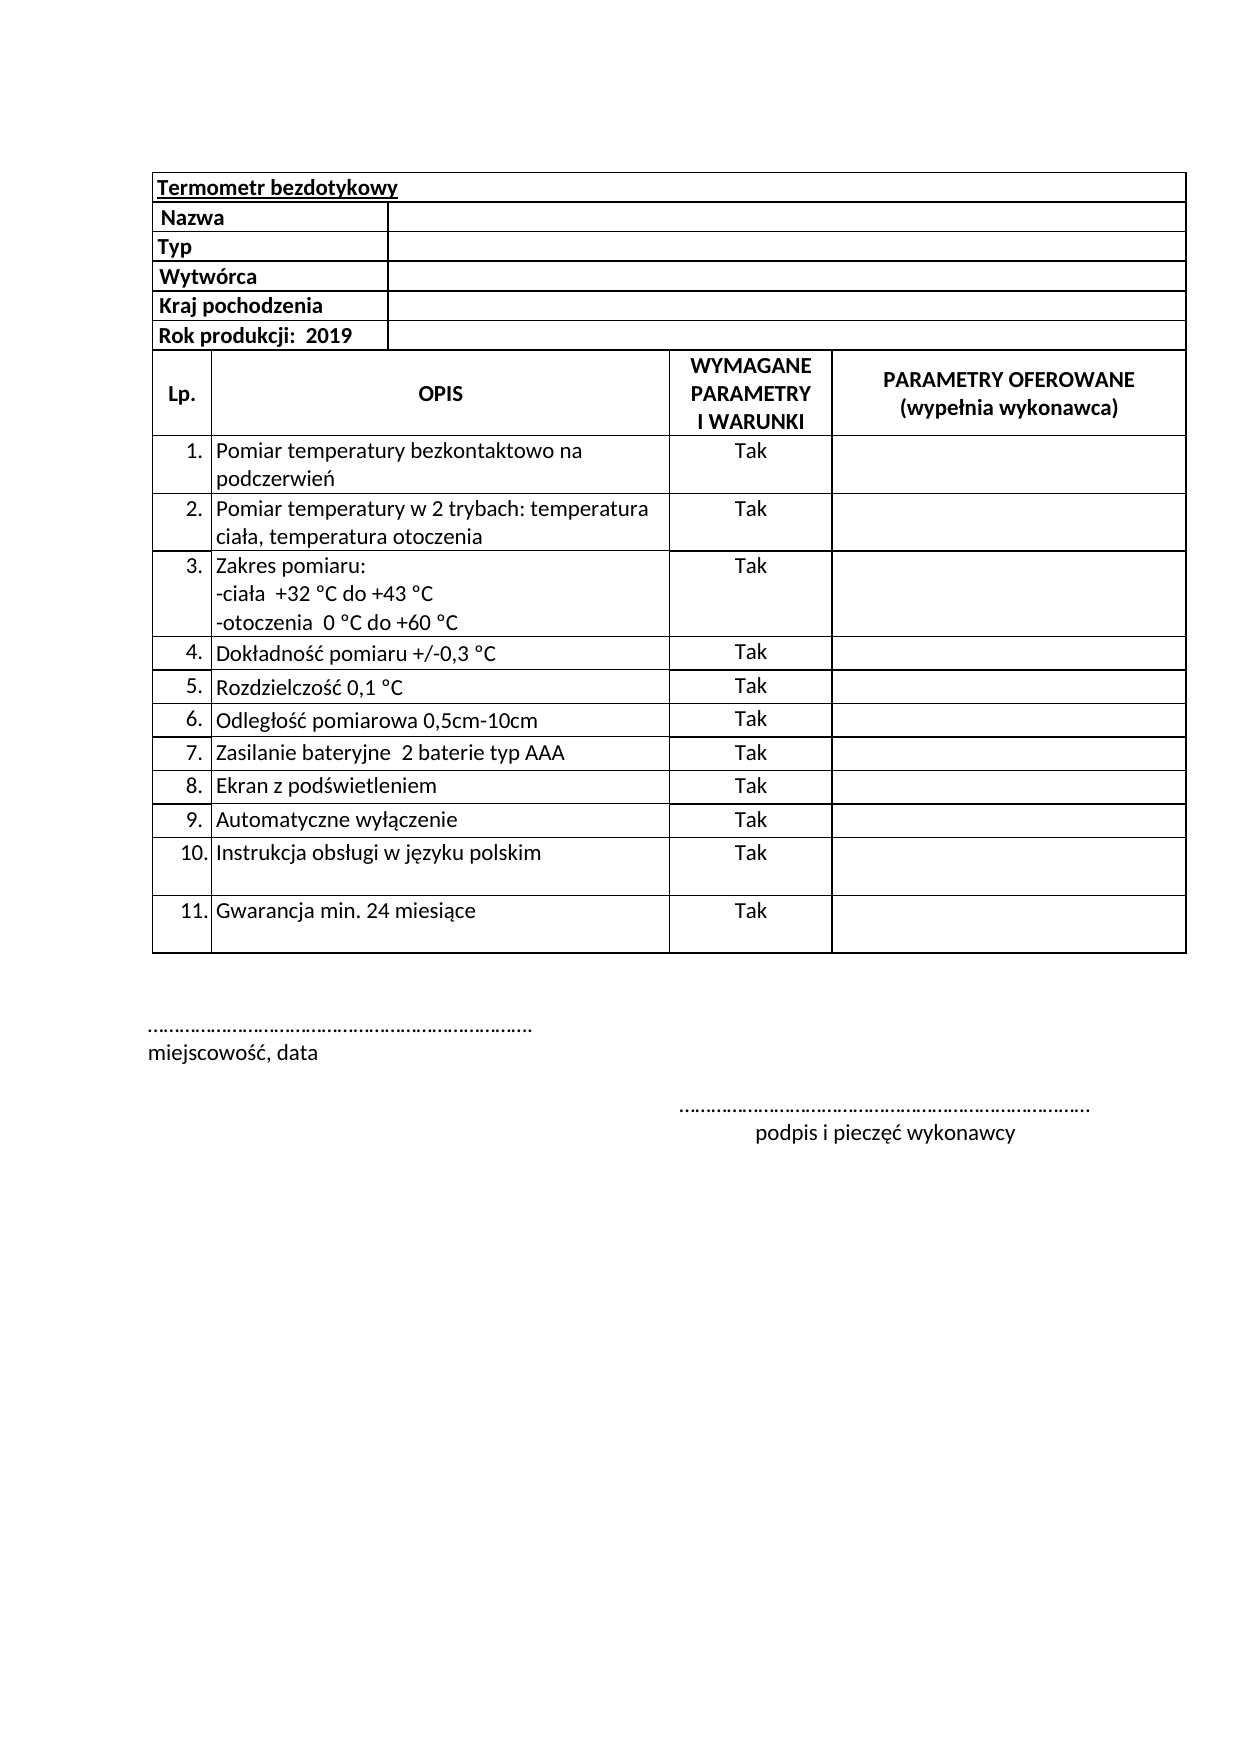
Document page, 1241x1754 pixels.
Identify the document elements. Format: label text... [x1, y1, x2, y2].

table_cell Lp. [153, 351, 211, 435]
table_cell [153, 805, 211, 837]
table_cell Automatyczne wyłączenie [212, 804, 669, 837]
table_cell Tak [670, 771, 831, 803]
table_cell Dokładność pomiaru +/-0,3 ºC [212, 637, 669, 669]
table_cell [833, 552, 1185, 636]
table_cell Rozdzielczość 0,1 ºC [212, 670, 669, 703]
table_cell Zakres pomiaru: -ciała +32 ºC do +43 ºC -otoczenia 0 ºC do +60 ºC [212, 551, 669, 636]
table_cell Tak [670, 738, 831, 770]
table_cell Instrukcja obsługi w języku polskim [212, 838, 669, 894]
table_cell [153, 552, 211, 636]
table_cell Tak [670, 805, 831, 837]
table_cell Tak [670, 838, 831, 894]
table_cell [833, 494, 1185, 550]
table_cell Ekran z podświetleniem [212, 771, 669, 803]
table_cell [153, 896, 211, 952]
table_cell Pomiar temperatury w 2 trybach: temperatura ciała, temperatura otoczenia [212, 494, 669, 550]
table_cell Tak [670, 671, 831, 703]
table_cell [153, 637, 211, 669]
table_cell Tak [670, 704, 831, 736]
table_cell [833, 436, 1185, 492]
table_cell [153, 671, 211, 703]
table_cell [833, 637, 1185, 669]
text …………………………………………………………………… [148, 1066, 1093, 1118]
text miejscowość, data [148, 1038, 1093, 1066]
table_cell PARAMETRY OFEROWANE (wypełnia wykonawca) [833, 351, 1185, 435]
table_cell Tak [670, 896, 831, 952]
table_cell [833, 738, 1185, 770]
table_cell Zasilanie bateryjne 2 baterie typ AAA [212, 737, 669, 770]
table_cell [153, 704, 211, 736]
table_cell [833, 896, 1185, 952]
table_cell Tak [670, 436, 831, 492]
table_cell WYMAGANE PARAMETRY I WARUNKI [670, 351, 831, 435]
table_cell [833, 805, 1185, 837]
table_cell [153, 494, 211, 550]
table_cell [833, 771, 1185, 803]
text ………………………………………………………………. [148, 1010, 1093, 1038]
table_cell [153, 738, 211, 770]
table_cell [833, 838, 1185, 894]
table_header Termometr bezdotykowy [153, 173, 1185, 201]
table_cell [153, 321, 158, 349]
text podpis i pieczęć wykonawcy [148, 1118, 1093, 1146]
table_cell OPIS [212, 351, 669, 435]
table_cell [153, 838, 211, 894]
table_cell Tak [670, 494, 831, 550]
table_cell Pomiar temperatury bezkontaktowo na podczerwień [212, 436, 669, 492]
table_cell [153, 771, 211, 803]
table_cell [153, 436, 211, 492]
table_cell Gwarancja min. 24 miesiące [212, 896, 669, 952]
table_cell Tak [670, 637, 831, 669]
table_cell [833, 671, 1185, 703]
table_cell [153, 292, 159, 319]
table_cell [833, 704, 1185, 736]
table_cell Odległość pomiarowa 0,5cm-10cm [212, 704, 669, 736]
table_cell Tak [670, 552, 831, 636]
